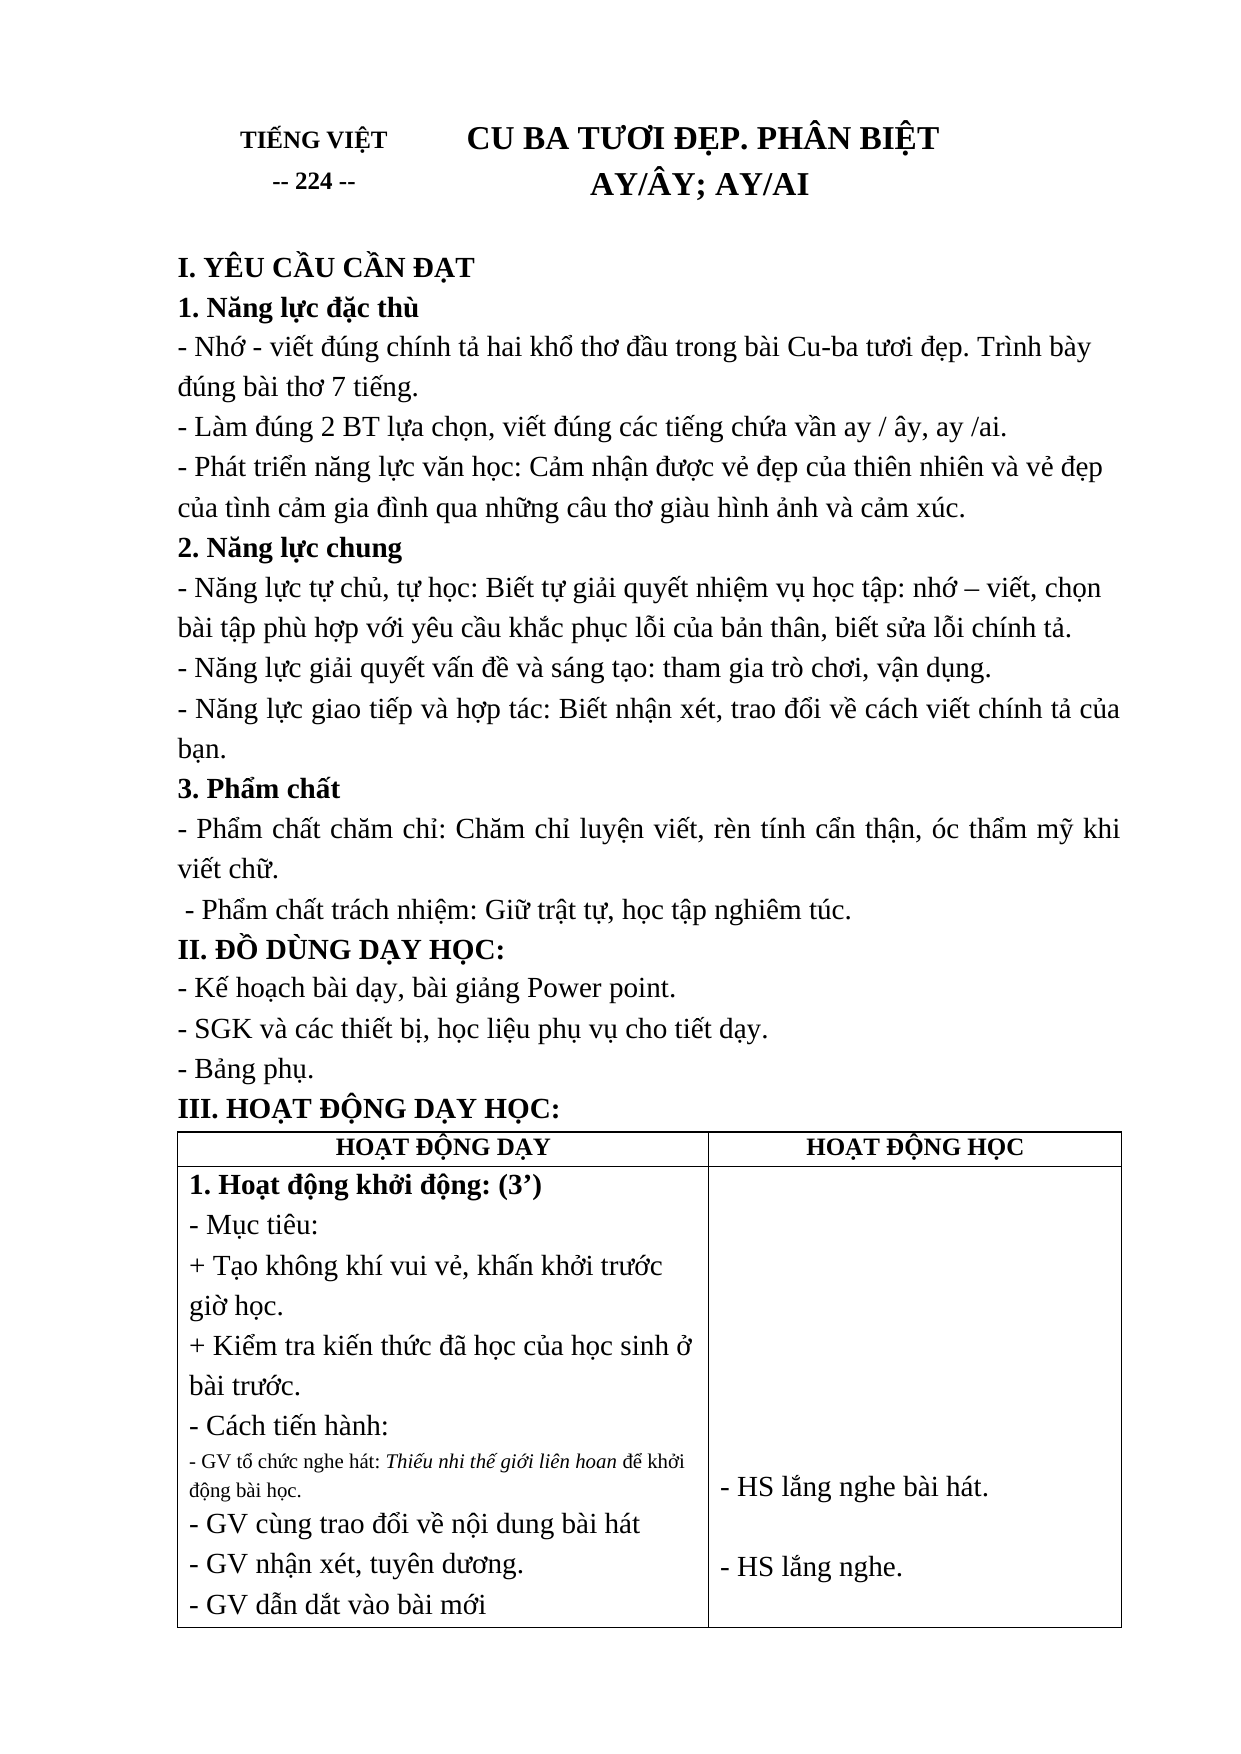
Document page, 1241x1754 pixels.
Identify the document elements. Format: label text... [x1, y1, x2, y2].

text - Phẩm chất chăm chỉ: Chăm chỉ luyện viết, rèn tính cẩn thận, óc thẩm mỹ khi viết chữ. [177, 811, 1122, 885]
text - Phát triển năng lực văn học: Cảm nhận được vẻ đẹp của thiên nhiên và vẻ đẹp của tình cảm gia đình qua những câu thơ giàu hình ảnh và cảm xúc. [177, 449, 1122, 523]
text I. YÊU CẦU CẦN ĐẠT [177, 250, 1122, 284]
text - Phẩm chất trách nhiệm: Giữ trật tự, học tập nghiêm túc. [177, 892, 1122, 925]
text CU BA TƯƠI ĐẸP. PHÂN BIỆT [177, 118, 1122, 156]
text - Kế hoạch bài dạy, bài giảng Power point. [177, 971, 1122, 1004]
text 3. Phẩm chất [177, 771, 1122, 805]
table_header HOẠT ĐỘNG HỌC [709, 1133, 1121, 1166]
text - Bảng phụ. [177, 1051, 1122, 1084]
text - Năng lực tự chủ, tự học: Biết tự giải quyết nhiệm vụ học tập: nhớ – viết, chọn bài tập phù hợp với yêu cầu khắc phục lỗi của bản thân, biết sửa lỗi chính tả. [177, 570, 1122, 644]
text 2. Năng lực chung [177, 530, 1122, 563]
text III. HOẠT ĐỘNG DẠY HỌC: [177, 1091, 1122, 1125]
text 1. Năng lực đặc thù [177, 290, 1122, 324]
text AY/ÂY; AY/AI [177, 164, 1122, 202]
text - Làm đúng 2 BT lựa chọn, viết đúng các tiếng chứa vần ay / ây, ay /ai. [177, 409, 1122, 443]
text - Năng lực giải quyết vấn đề và sáng tạo: tham gia trò chơi, vận dụng. [177, 651, 1122, 684]
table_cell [178, 1167, 708, 1627]
text - SGK và các thiết bị, học liệu phụ vụ cho tiết dạy. [177, 1011, 1122, 1044]
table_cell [709, 1167, 1121, 1627]
text - Năng lực giao tiếp và hợp tác: Biết nhận xét, trao đổi về cách viết chính tả của bạn. [177, 691, 1122, 764]
table_header HOẠT ĐỘNG DẠY [178, 1133, 708, 1166]
text - Nhớ - viết đúng chính tả hai khổ thơ đầu trong bài Cu-ba tươi đẹp. Trình bày đúng bài thơ 7 tiếng. [177, 329, 1122, 403]
text II. ĐỒ DÙNG DẠY HỌC: [177, 932, 1122, 966]
